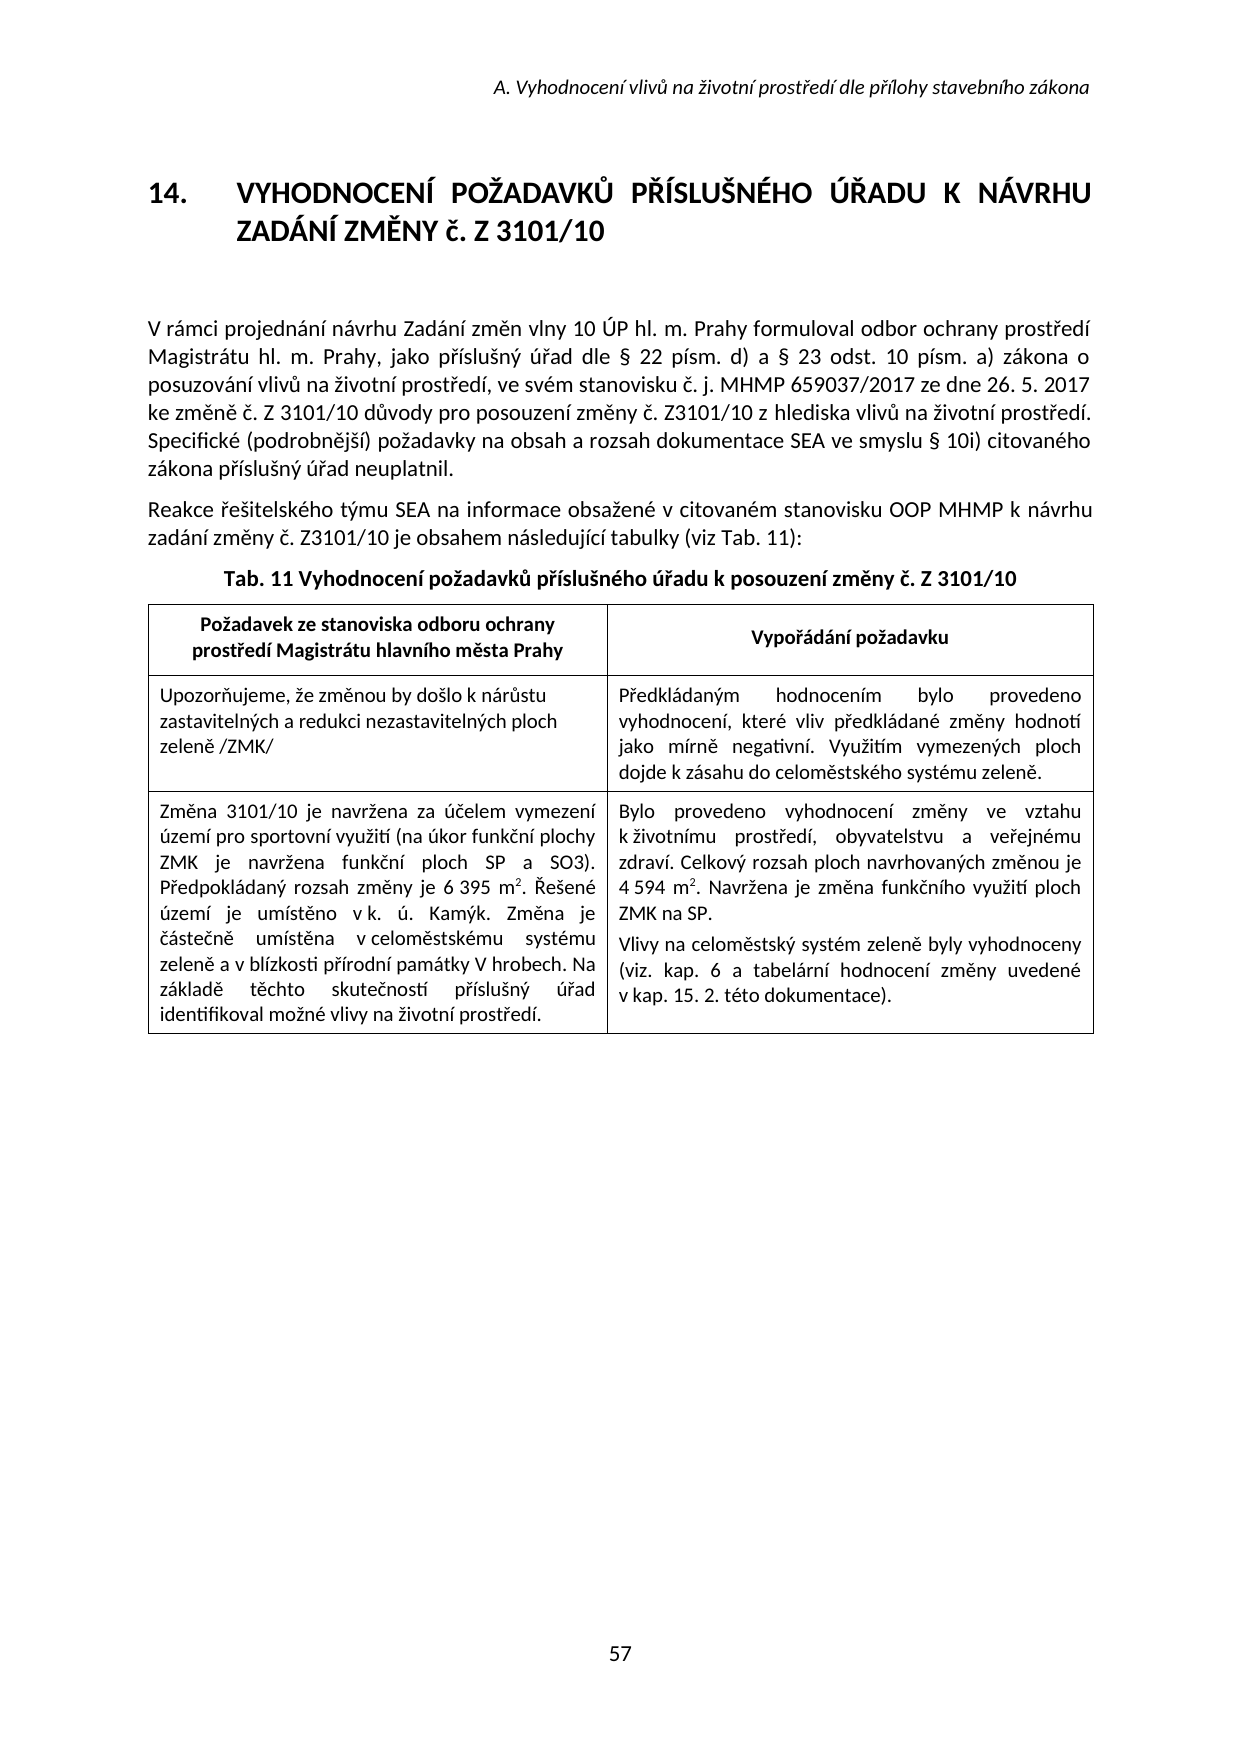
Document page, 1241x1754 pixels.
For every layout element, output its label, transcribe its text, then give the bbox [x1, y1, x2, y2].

table_cell Změna 3101/10 je navržena za účelem vymezení území pro sportovní využití (na úkor funkční plochy ZMK je navržena funkční ploch SP a SO3). Předpokládaný rozsah změny je 6 395 m2. Řešené území je umístěno v k. ú. Kamýk. Změna je částečně umístěna v celoměstskému systému zeleně a v blízkosti přírodní památky V hrobech. Na základě těchto skutečností příslušný úřad identifikoval možné vlivy na životní prostředí. [149, 792, 607, 1033]
table_cell Upozorňujeme, že změnou by došlo k nárůstu zastavitelných a redukci nezastavitelných ploch zeleně /ZMK/ [149, 676, 607, 791]
subtitle 14. vyhodnocení požadavků příslušného Úřadu k návrhu zadání změny č. Z 3101/10 [148, 173, 1092, 249]
table_cell Předkládaným hodnocením bylo provedeno vyhodnocení, které vliv předkládané změny hodnotí jako mírně negativní. Využitím vymezených ploch dojde k zásahu do celoměstského systému zeleně. [608, 676, 1093, 791]
table_header Požadavek ze stanoviska odboru ochrany prostředí Magistrátu hlavního města Prahy [149, 605, 607, 675]
table_cell Bylo provedeno vyhodnocení změny ve vztahu k životnímu prostředí, obyvatelstvu a veřejnému zdraví. Celkový rozsah ploch navrhovaných změnou je 4 594 m2. Navržena je změna funkčního využití ploch ZMK na SP. Vlivy na celoměstský systém zeleně byly vyhodnoceny (viz. kap. 6 a tabelární hodnocení změny uvedené v kap. 15. 2. této dokumentace). [608, 792, 1093, 1033]
text V rámci projednání návrhu Zadání změn vlny 10 ÚP hl. m. Prahy formuloval odbor ochrany prostředí Magistrátu hl. m. Prahy, jako příslušný úřad dle § 22 písm. d) a § 23 odst. 10 písm. a) zákona o posuzování vlivů na životní prostředí, ve svém stanovisku č. j. MHMP 659037/2017 ze dne 26. 5. 2017 ke změně č. Z 3101/10 důvody pro posouzení změny č. Z3101/10 z hlediska vlivů na životní prostředí. Specifické (podrobnější) požadavky na obsah a rozsah dokumentace SEA ve smyslu § 10i) citovaného zákona příslušný úřad neuplatnil. [148, 314, 1092, 483]
text Reakce řešitelského týmu SEA na informace obsažené v citovaném stanovisku OOP MHMP k návrhu zadání změny č. Z3101/10 je obsahem následující tabulky (viz Tab. 11): [148, 495, 1092, 551]
text Tab. 11 Vyhodnocení požadavků příslušného úřadu k posouzení změny č. Z 3101/10 [148, 564, 1092, 592]
table_header Vypořádání požadavku [608, 605, 1093, 675]
